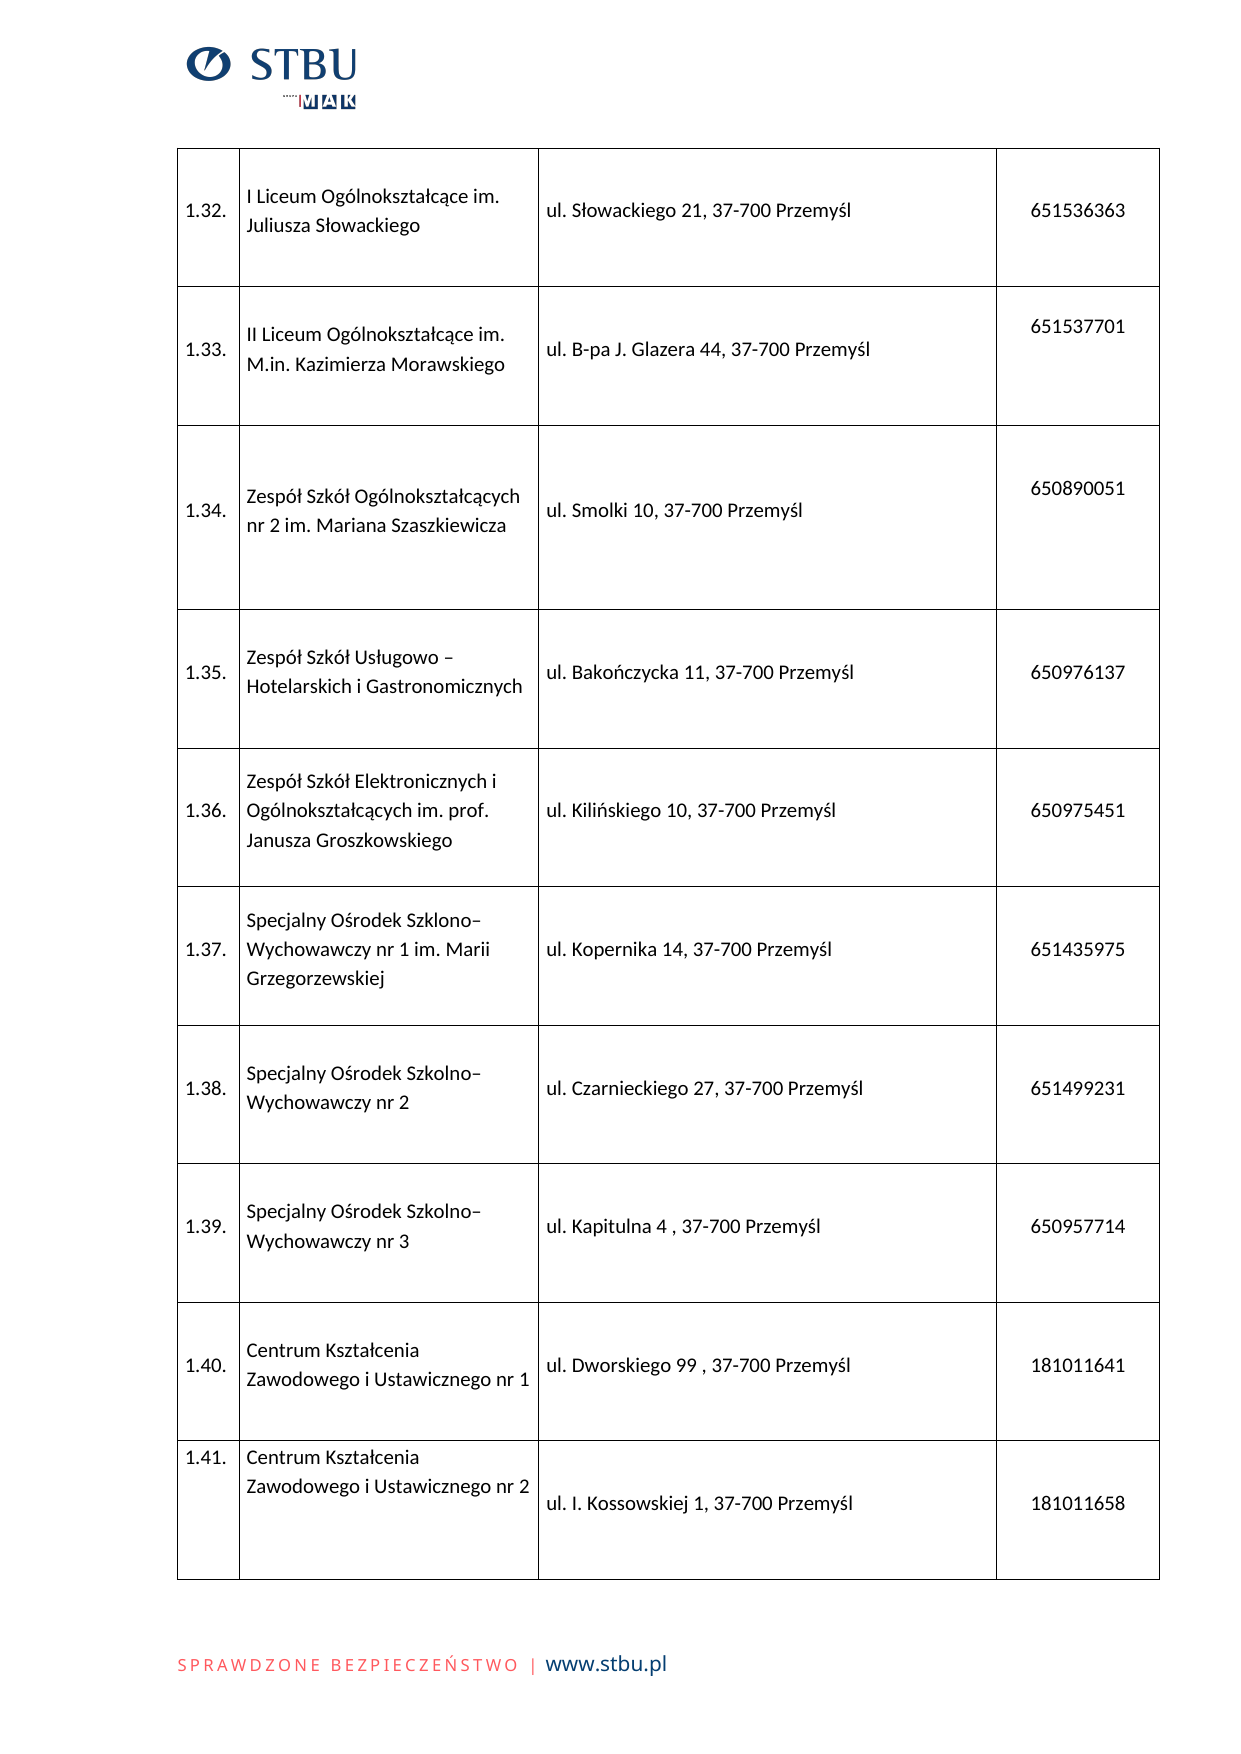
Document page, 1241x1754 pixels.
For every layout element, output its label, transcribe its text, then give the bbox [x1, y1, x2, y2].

table_cell ul. Kopernika 14, 37-700 Przemyśl [539, 887, 996, 1025]
table_cell 650975451 [997, 749, 1159, 886]
table_cell 651537701 [997, 287, 1159, 425]
table_cell 1.34. [178, 426, 239, 609]
table_cell ul. Kapitulna 4 , 37-700 Przemyśl [539, 1164, 996, 1302]
table_cell 650976137 [997, 610, 1159, 748]
table_cell 1.37. [178, 887, 239, 1025]
table_cell 1.36. [178, 749, 239, 886]
table_cell ul. Smolki 10, 37-700 Przemyśl [539, 426, 996, 609]
table_cell 1.39. [178, 1164, 239, 1302]
picture [176, 34, 366, 122]
table_cell ul. Kilińskiego 10, 37-700 Przemyśl [539, 749, 996, 886]
table_cell 181011641 [997, 1303, 1159, 1440]
table_cell Centrum Kształcenia Zawodowego i Ustawicznego nr 2 [240, 1441, 538, 1579]
table_cell Zespół Szkół Usługowo – Hotelarskich i Gastronomicznych [240, 610, 538, 748]
table_cell ul. B-pa J. Glazera 44, 37-700 Przemyśl [539, 287, 996, 425]
table_cell 1.33. [178, 287, 239, 425]
table_cell Specjalny Ośrodek Szkolno–Wychowawczy nr 3 [240, 1164, 538, 1302]
table_cell ul. Dworskiego 99 , 37-700 Przemyśl [539, 1303, 996, 1440]
table_cell 651499231 [997, 1026, 1159, 1163]
table_cell ul. I. Kossowskiej 1, 37-700 Przemyśl [539, 1441, 996, 1579]
table_cell 1.40. [178, 1303, 239, 1440]
table_cell ul. Bakończycka 11, 37-700 Przemyśl [539, 610, 996, 748]
table_cell II Liceum Ogólnokształcące im. M.in. Kazimierza Morawskiego [240, 287, 538, 425]
table_cell Specjalny Ośrodek Szkolno–Wychowawczy nr 2 [240, 1026, 538, 1163]
table_cell 181011658 [997, 1441, 1159, 1579]
table_cell 1.35. [178, 610, 239, 748]
table_cell 650957714 [997, 1164, 1159, 1302]
table_cell 651435975 [997, 887, 1159, 1025]
table_cell 1.38. [178, 1026, 239, 1163]
table_cell ul. Słowackiego 21, 37-700 Przemyśl [539, 149, 996, 286]
table_cell Specjalny Ośrodek Szklono–Wychowawczy nr 1 im. Marii Grzegorzewskiej [240, 887, 538, 1025]
table_cell Zespół Szkół Elektronicznych i Ogólnokształcących im. prof. Janusza Groszkowskiego [240, 749, 538, 886]
table_cell Centrum Kształcenia Zawodowego i Ustawicznego nr 1 [240, 1303, 538, 1440]
table_cell Zespół Szkół Ogólnokształcących nr 2 im. Mariana Szaszkiewicza [240, 426, 538, 609]
table_cell 650890051 [997, 426, 1159, 609]
table_cell I Liceum Ogólnokształcące im. Juliusza Słowackiego [240, 149, 538, 286]
table_cell ul. Czarnieckiego 27, 37-700 Przemyśl [539, 1026, 996, 1163]
table_cell 1.41. [178, 1441, 239, 1579]
table_cell 651536363 [997, 149, 1159, 286]
table_cell 1.32. [178, 149, 239, 286]
